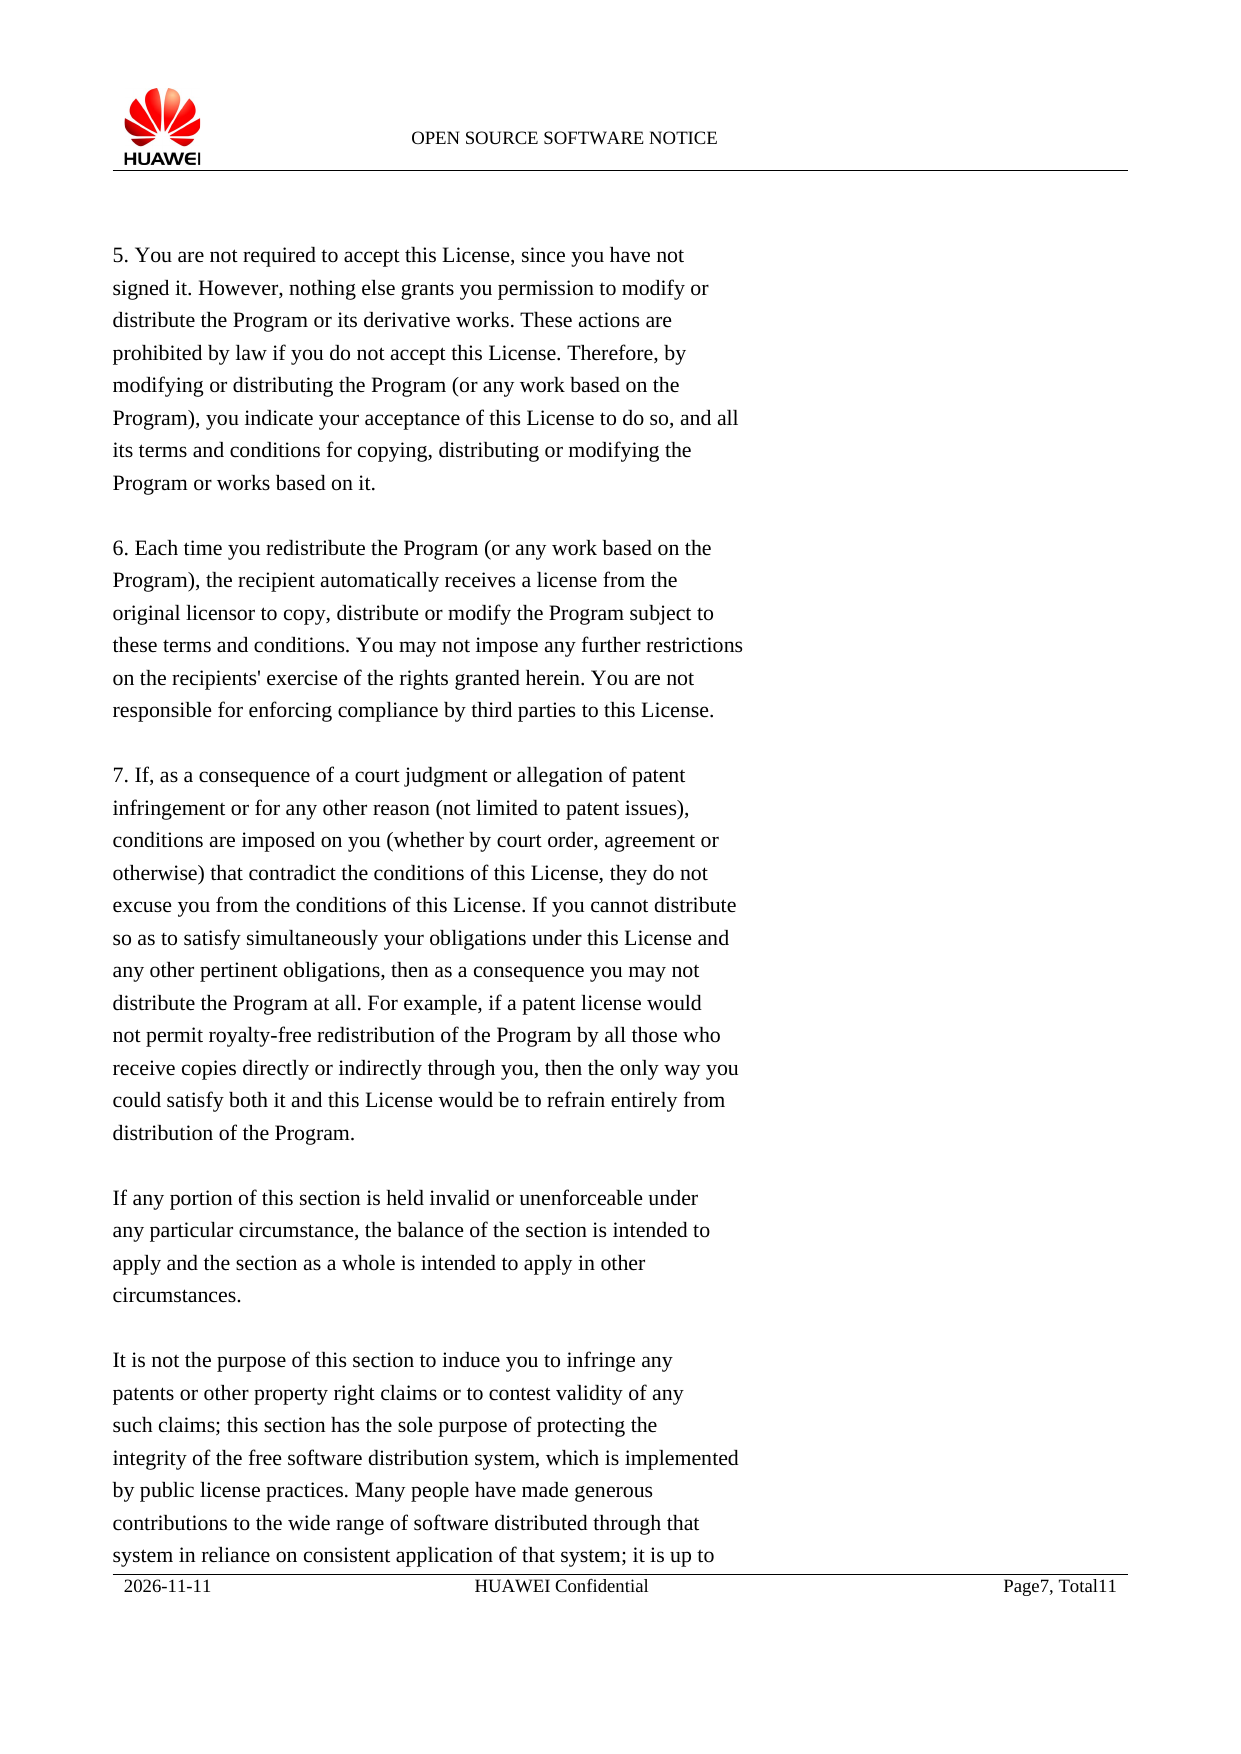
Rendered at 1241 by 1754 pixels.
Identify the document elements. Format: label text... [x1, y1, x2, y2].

picture [124, 88, 201, 165]
